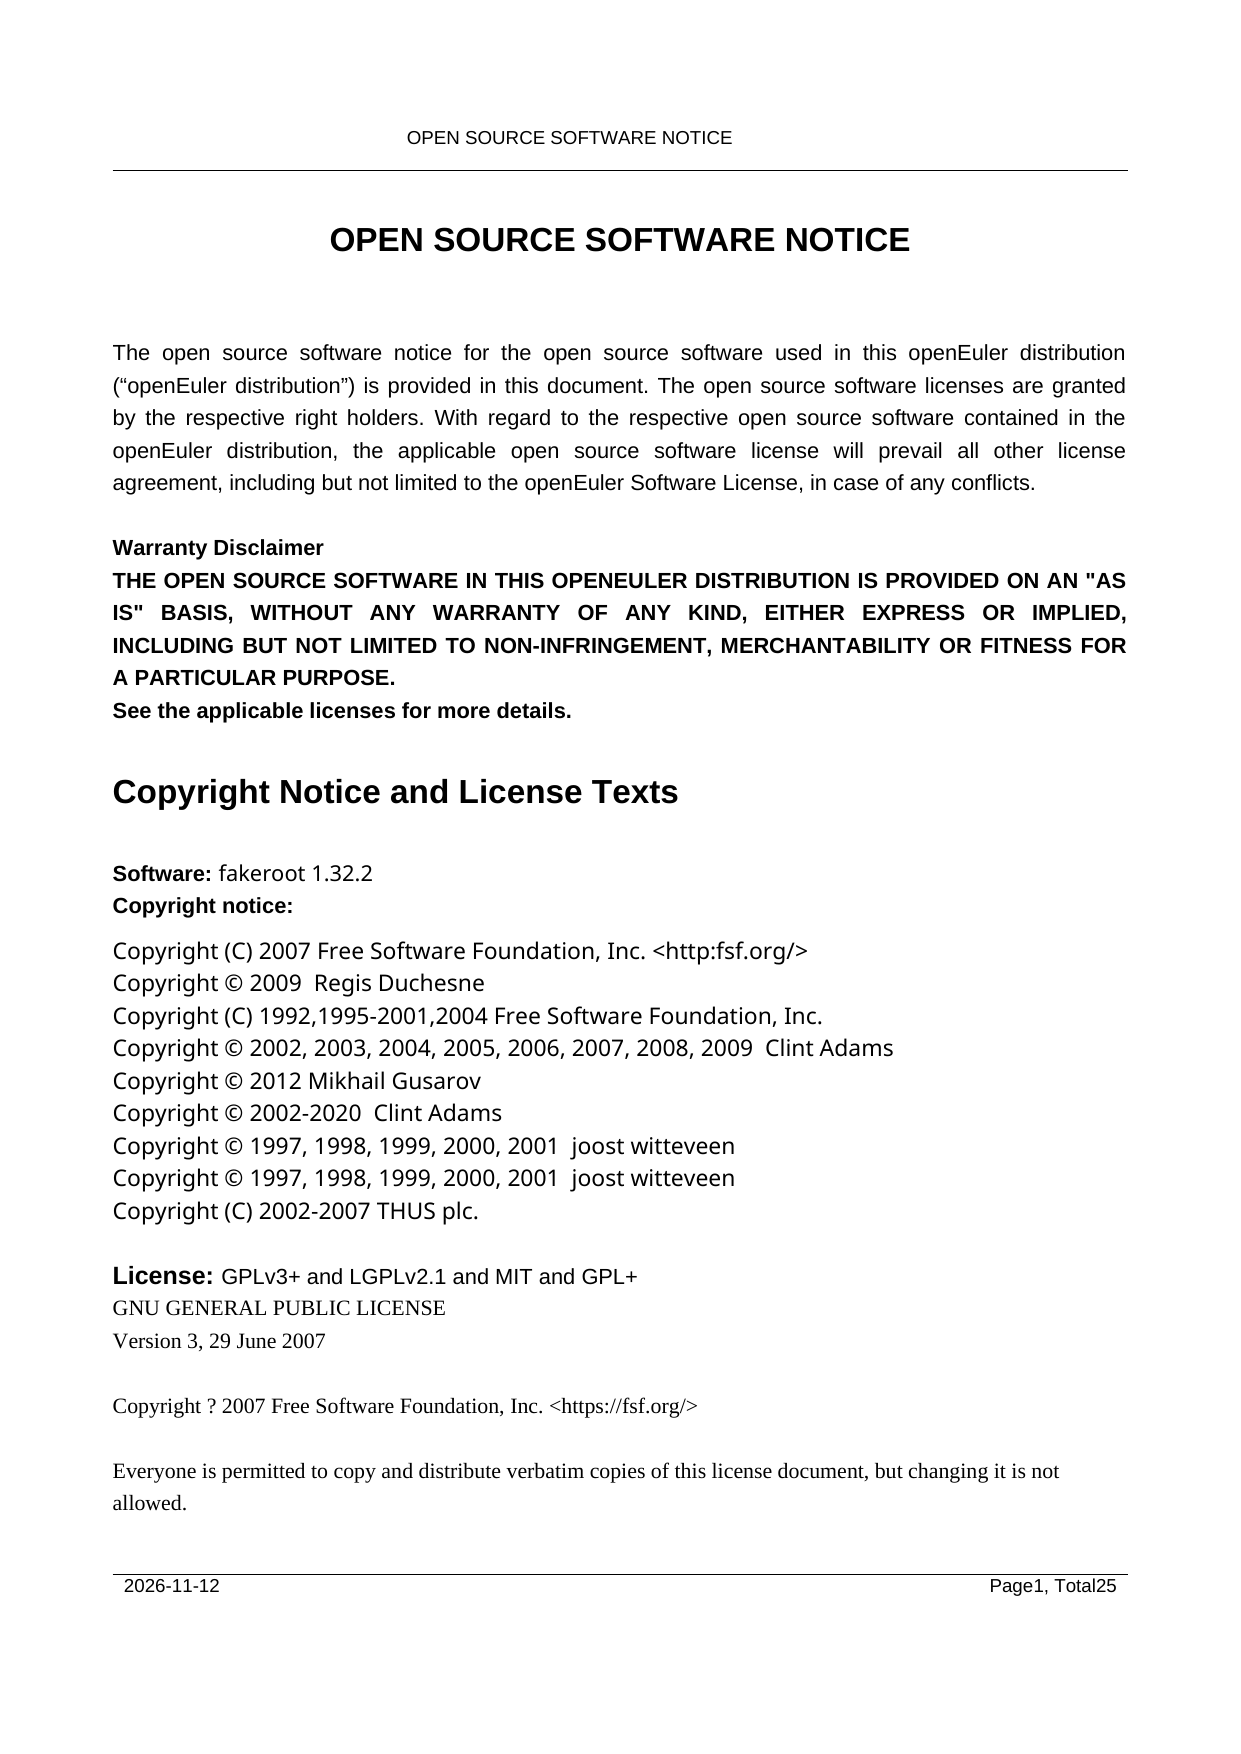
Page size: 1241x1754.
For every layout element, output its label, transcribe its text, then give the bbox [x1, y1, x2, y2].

text The open source software notice for the open source software used in this openEuler distribution (“openEuler distribution”) is provided in this document. The open source software licenses are granted by the respective right holders. With regard to the respective open source software contained in the openEuler distribution, the applicable open source software license will prevail all other license agreement, including but not limited to the openEuler Software License, in case of any conflicts. [112, 336, 1128, 499]
text OPEN SOURCE SOFTWARE NOTICE [112, 206, 1128, 271]
text Copyright Notice and License Texts [112, 759, 1128, 824]
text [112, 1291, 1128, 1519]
title Software: fakeroot 1.32.2 [112, 856, 1128, 889]
text License: GPLv3+ and LGPLv2.1 and MIT and GPL+ [112, 1259, 1128, 1291]
text THE OPEN SOURCE SOFTWARE IN THIS OPENEULER DISTRIBUTION IS PROVIDED ON AN "AS IS" BASIS, WITHOUT ANY WARRANTY OF ANY KIND, EITHER EXPRESS OR IMPLIED, INCLUDING BUT NOT LIMITED TO NON-INFRINGEMENT, MERCHANTABILITY OR FITNESS FOR A PARTICULAR PURPOSE. See the applicable licenses for more details. [112, 564, 1128, 726]
text Copyright (C) 2007 Free Software Foundation, Inc. <http:fsf.org/> Copyright © 2009 Regis Duchesne Copyright (C) 1992,1995-2001,2004 Free Software Foundation, Inc. Copyright © 2002, 2003, 2004, 2005, 2006, 2007, 2008, 2009 Clint Adams Copyright © 2012 Mikhail Gusarov Copyright © 2002-2020 Clint Adams Copyright © 1997, 1998, 1999, 2000, 2001 joost witteveen Copyright © 1997, 1998, 1999, 2000, 2001 joost witteveen Copyright (C) 2002-2007 THUS plc. [112, 934, 1128, 1259]
text Copyright notice: [112, 889, 1128, 921]
text Warranty Disclaimer [112, 531, 1128, 564]
